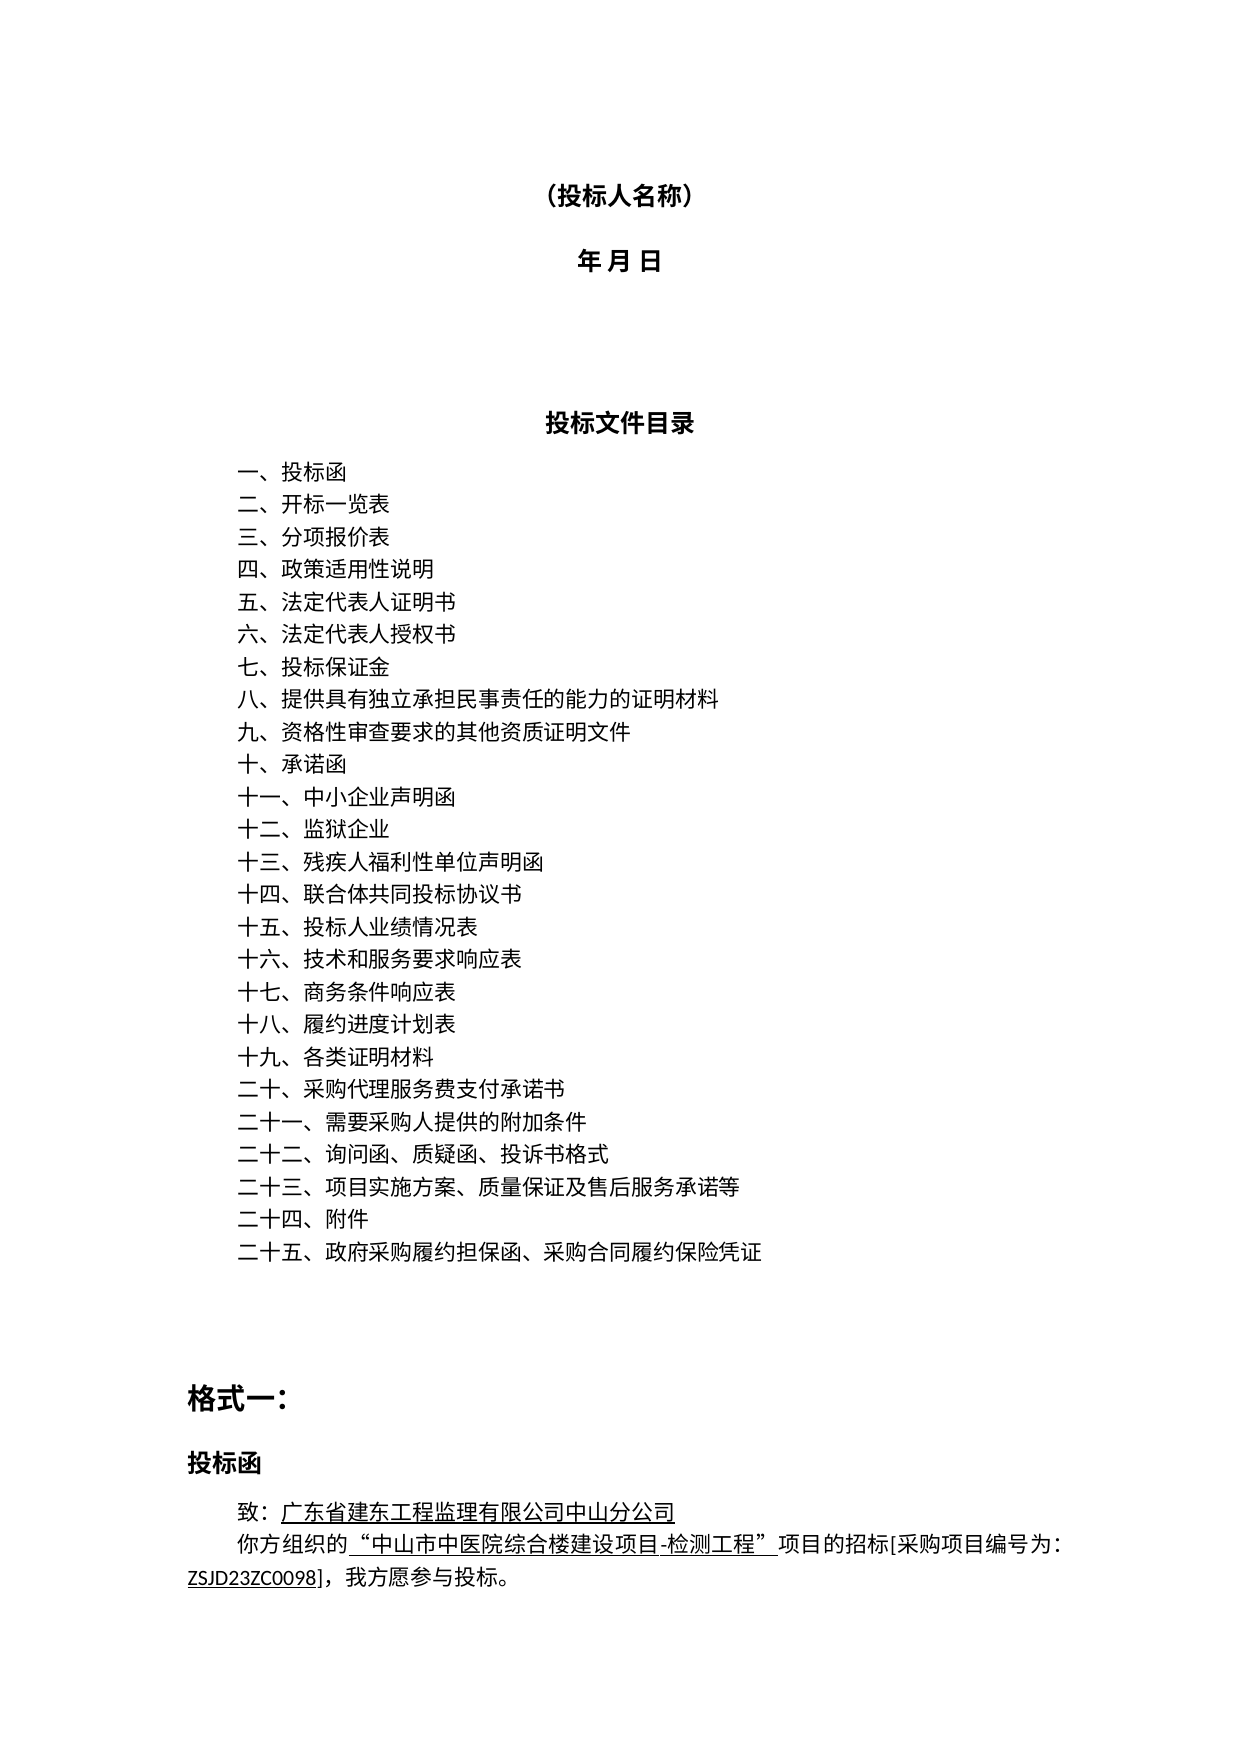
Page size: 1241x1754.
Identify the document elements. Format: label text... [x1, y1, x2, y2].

text 二十五、政府采购履约担保函、采购合同履约保险凭证 [187, 1234, 1053, 1267]
text 二十四、附件 [187, 1202, 1053, 1234]
text 十六、技术和服务要求响应表 [187, 942, 1053, 974]
text 二十二、询问函、质疑函、投诉书格式 [187, 1137, 1053, 1169]
text 二十一、需要采购人提供的附加条件 [187, 1104, 1053, 1137]
text 四、政策适用性说明 [187, 552, 1053, 584]
text 十、承诺函 [187, 747, 1053, 779]
text 十九、各类证明材料 [187, 1039, 1053, 1072]
text 五、法定代表人证明书 [187, 584, 1053, 617]
text 致：广东省建东工程监理有限公司中山分公司 [187, 1494, 1053, 1527]
text 十五、投标人业绩情况表 [187, 909, 1053, 942]
text 十四、联合体共同投标协议书 [187, 877, 1053, 909]
text 年 月 日 [187, 227, 1053, 292]
text 你方组织的“中山市中医院综合楼建设项目-检测工程”项目的招标[采购项目编号为：ZSJD23ZC0098]，我方愿参与投标。 [187, 1527, 1053, 1592]
text 三、分项报价表 [187, 519, 1053, 552]
text 六、法定代表人授权书 [187, 617, 1053, 649]
text 二、开标一览表 [187, 487, 1053, 519]
text 十八、履约进度计划表 [187, 1007, 1053, 1039]
text 七、投标保证金 [187, 649, 1053, 682]
text 九、资格性审查要求的其他资质证明文件 [187, 714, 1053, 747]
text 格式一： [187, 1364, 1053, 1429]
text （投标人名称） [187, 162, 1053, 227]
text 十二、监狱企业 [187, 812, 1053, 844]
text 投标函 [187, 1429, 1053, 1494]
text 十七、商务条件响应表 [187, 974, 1053, 1007]
text 十三、残疾人福利性单位声明函 [187, 844, 1053, 877]
text 一、投标函 [187, 454, 1053, 487]
text 二十、采购代理服务费支付承诺书 [187, 1072, 1053, 1104]
text 二十三、项目实施方案、质量保证及售后服务承诺等 [187, 1169, 1053, 1202]
text 十一、中小企业声明函 [187, 779, 1053, 812]
text 投标文件目录 [187, 389, 1053, 454]
text 八、提供具有独立承担民事责任的能力的证明材料 [187, 682, 1053, 714]
